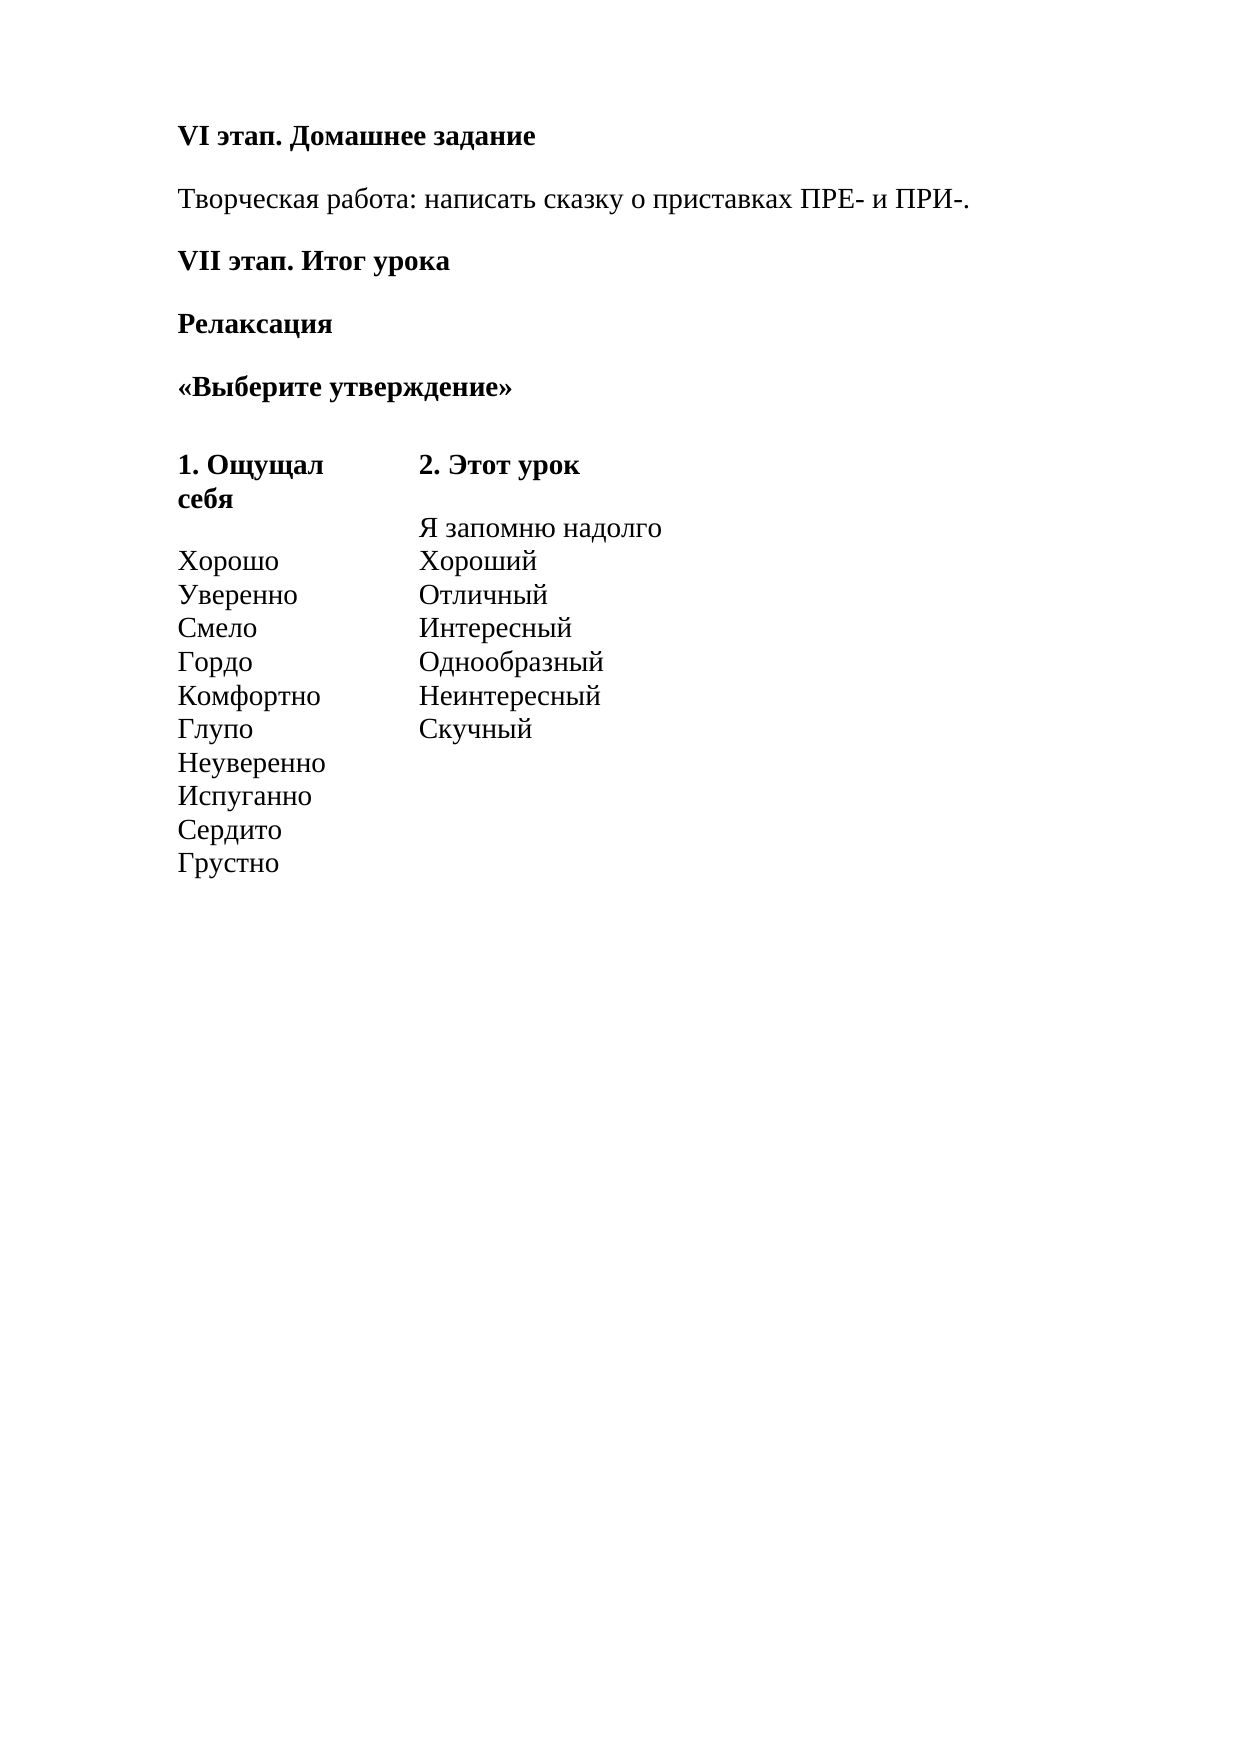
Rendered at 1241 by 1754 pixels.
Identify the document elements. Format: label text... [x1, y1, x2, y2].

text Релаксация [177, 306, 1152, 340]
text VI этап. Домашнее задание [177, 118, 1152, 152]
text Творческая работа: написать сказку о приставках ПРЕ- и ПРИ-. [177, 181, 1152, 214]
text VII этап. Итог урока [177, 243, 1152, 277]
table_header 1. Ощущал себя Хорошо Уверенно Смело Гордо Комфортно Глупо Неуверенно Испуганно Сердито Грустно [162, 432, 403, 894]
text «Выберите утверждение» [177, 369, 1152, 402]
table_header 2. Этот урок Я запомню надолго Хороший Отличный Интересный Однообразный Неинтересный Скучный [403, 432, 678, 894]
